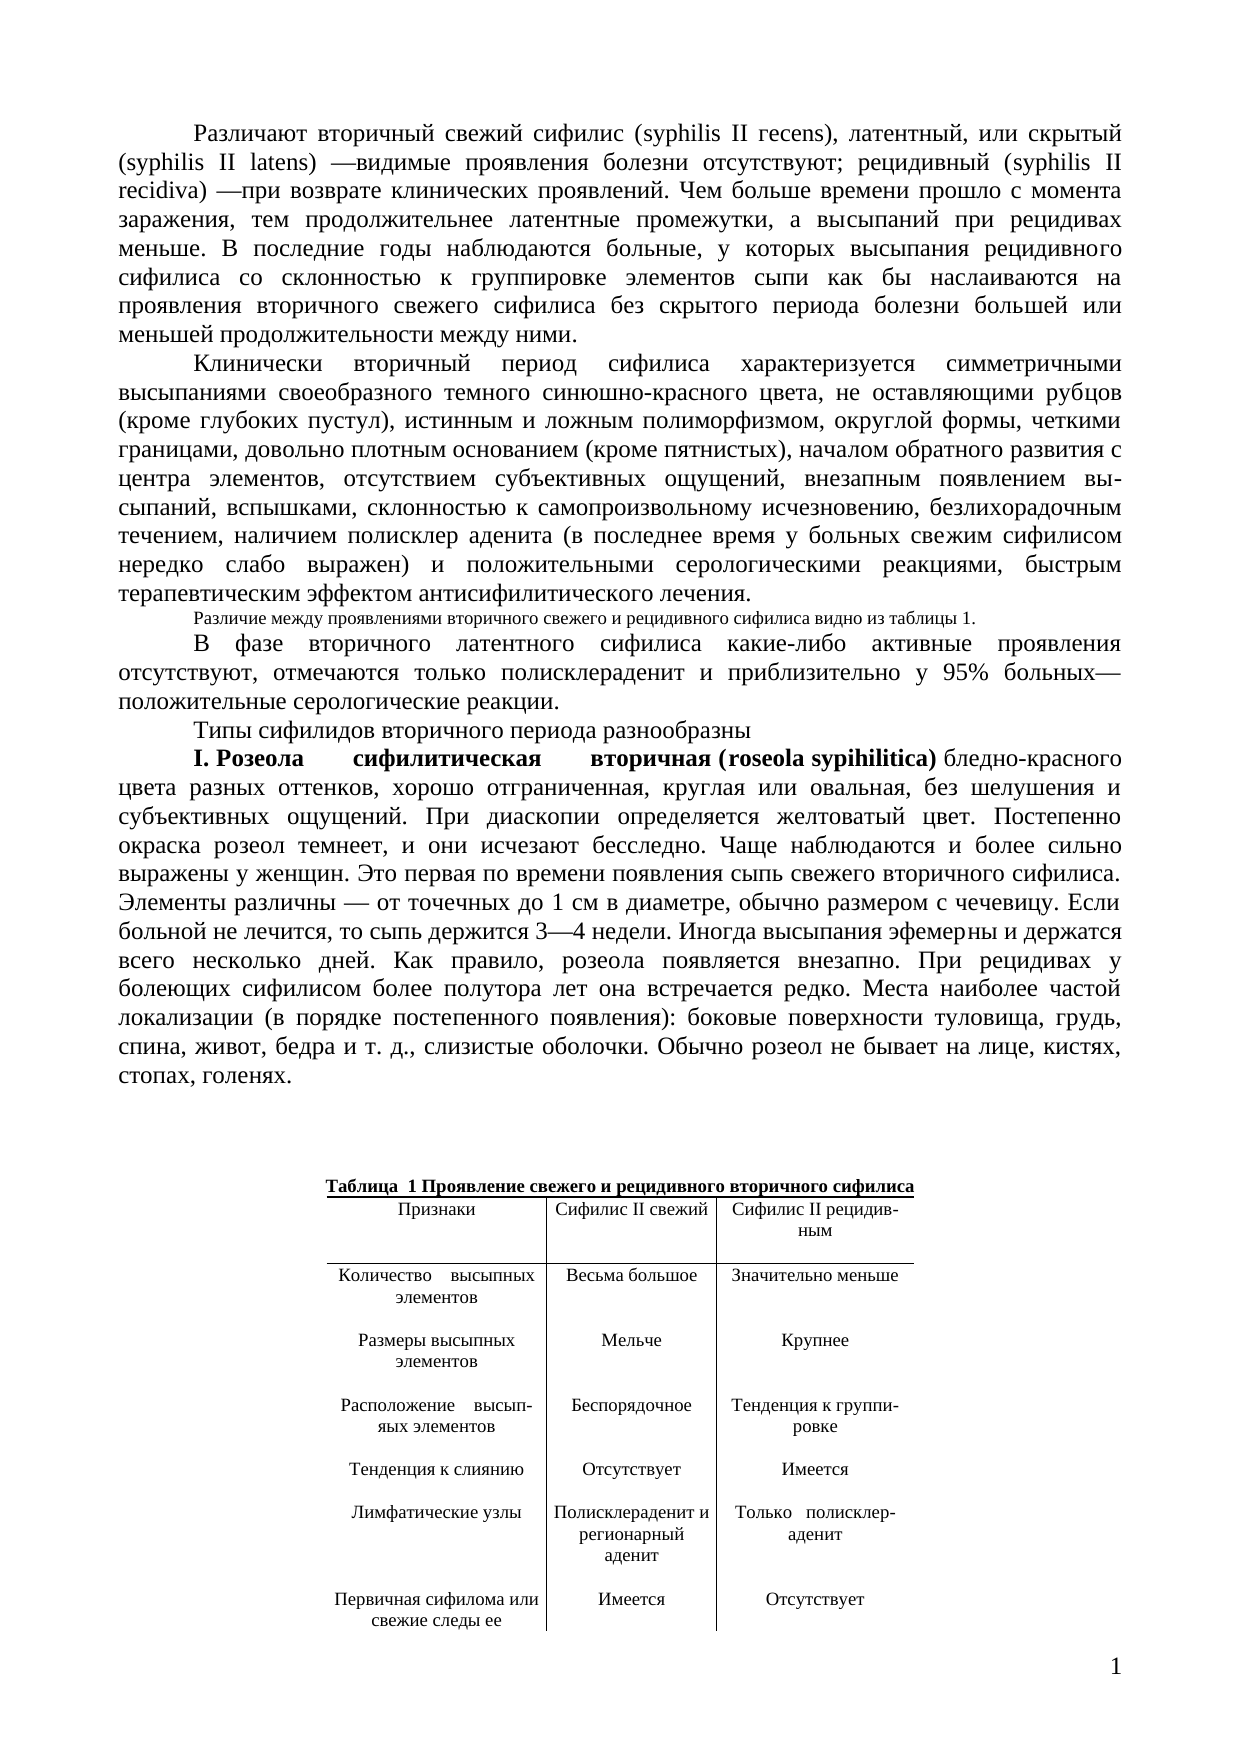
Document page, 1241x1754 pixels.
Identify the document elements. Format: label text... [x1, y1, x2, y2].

table_cell Расположение высып-яых элементов [327, 1394, 546, 1458]
table_cell Тенденция к слиянию [327, 1458, 546, 1501]
table_cell Имеется [717, 1458, 914, 1501]
table_cell Только полисклераденит [717, 1501, 914, 1587]
text В фазе вторичного латентного сифилиса какие-либо активные проявления отсутствуют, отмечаются только полисклераденит и приблизительно у 95% больных— положительные серологические реакции. [118, 628, 1122, 715]
table_cell Крупнее [717, 1329, 914, 1393]
table_cell Беспорядочное [547, 1394, 716, 1458]
text I. Розеола сифилитическая вторичная (roseola sypihilitica) бледно-красного цвета разных оттенков, хорошо отграниченная, круглая или овальная, без шелушения и субъективных ощущений. При диаскопии определяется желтоватый цвет. Постепенно окраска розеол темнеет, и они исчезают бесследно. Чаще наблюдаются и более сильно выражены у женщин. Это первая по времени появления сыпь свежего вторичного сифилиса. Элементы различны — от точечных до 1 см в диаметре, обычно размером с чечевицу. Если больной не лечится, то сыпь держится 3—4 недели. Иногда высыпания эфемерны и держатся всего несколько дней. Как правило, розеола появляется внезапно. При рецидивах у болеющих сифилисом более полутора лет она встречается редко. Места наиболее частой локализации (в порядке постепенного появления): боковые поверхности туловища, грудь, спина, живот, бедра и т. д., слизистые оболочки. Обычно розеол не бывает на лице, кистях, стопах, голенях. [118, 743, 1122, 1088]
text Клинически вторичный период сифилиса характеризуется симметричными высыпаниями своеобразного темного синюшно-красного цвета, не оставляющими рубцов (кроме глубоких пустул), истинным и ложным полиморфизмом, округлой формы, четкими границами, довольно плотным основанием (кроме пятнистых), началом обратного развития с центра элементов, отсутствием субъективных ощущений, внезапным появлением высыпаний, вспышками, склонностью к самопроизвольному исчезновению, безлихорадочным течением, наличием полисклер аденита (в последнее время у больных свежим сифилисом нередко слабо выражен) и положительными серологическими реакциями, быстрым терапевтическим эффектом антисифилитического лечения. [118, 348, 1122, 607]
table_cell Тенденция к группировке [717, 1394, 914, 1458]
text Таблица 1 Проявление свежего и рецидивного вторичного сифилиса [118, 1175, 1122, 1196]
table_cell Значительно меньше [717, 1264, 914, 1329]
table_cell Мельче [547, 1329, 716, 1393]
table_cell Отсутствует [717, 1588, 914, 1631]
table_cell Лимфатические узлы [327, 1501, 546, 1587]
table_cell Весьма большое [547, 1264, 716, 1329]
text Различают вторичный свежий сифилис (syphilis II геcens), латентный, или скрытый (syphilis II latens) —видимые проявления болезни отсутствуют; рецидивный (syphilis II recidiva) —при возврате клинических проявлений. Чем больше времени прошло с момента заражения, тем продолжительнее латентные промежутки, а высыпаний при рецидивах меньше. В последние годы наблюдаются больные, у которых высыпания рецидивного сифилиса со склонностью к группировке элементов сыпи как бы наслаиваются на проявления вторичного свежего сифилиса без скрытого периода болезни большей или меньшей продолжительности между ними. [118, 118, 1122, 348]
table_header Сифилис II рецидивным [717, 1198, 914, 1262]
table_cell Количество высыпных элементов [327, 1264, 546, 1329]
table_cell Имеется [547, 1588, 716, 1631]
table_header Сифилис II свежий [547, 1198, 716, 1262]
table_cell Размеры высыпных элементов [327, 1329, 546, 1393]
table_cell Полисклераденит и регионарный аденит [547, 1501, 716, 1587]
text Типы сифилидов вторичного периода разнообразны [118, 715, 1122, 743]
text Различие между проявлениями вторичного свежего и рецидивного сифилиса видно из таблицы 1. [118, 607, 1122, 628]
table_header Признаки [327, 1198, 546, 1262]
table_cell Отсутствует [547, 1458, 716, 1501]
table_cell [327, 1588, 546, 1631]
